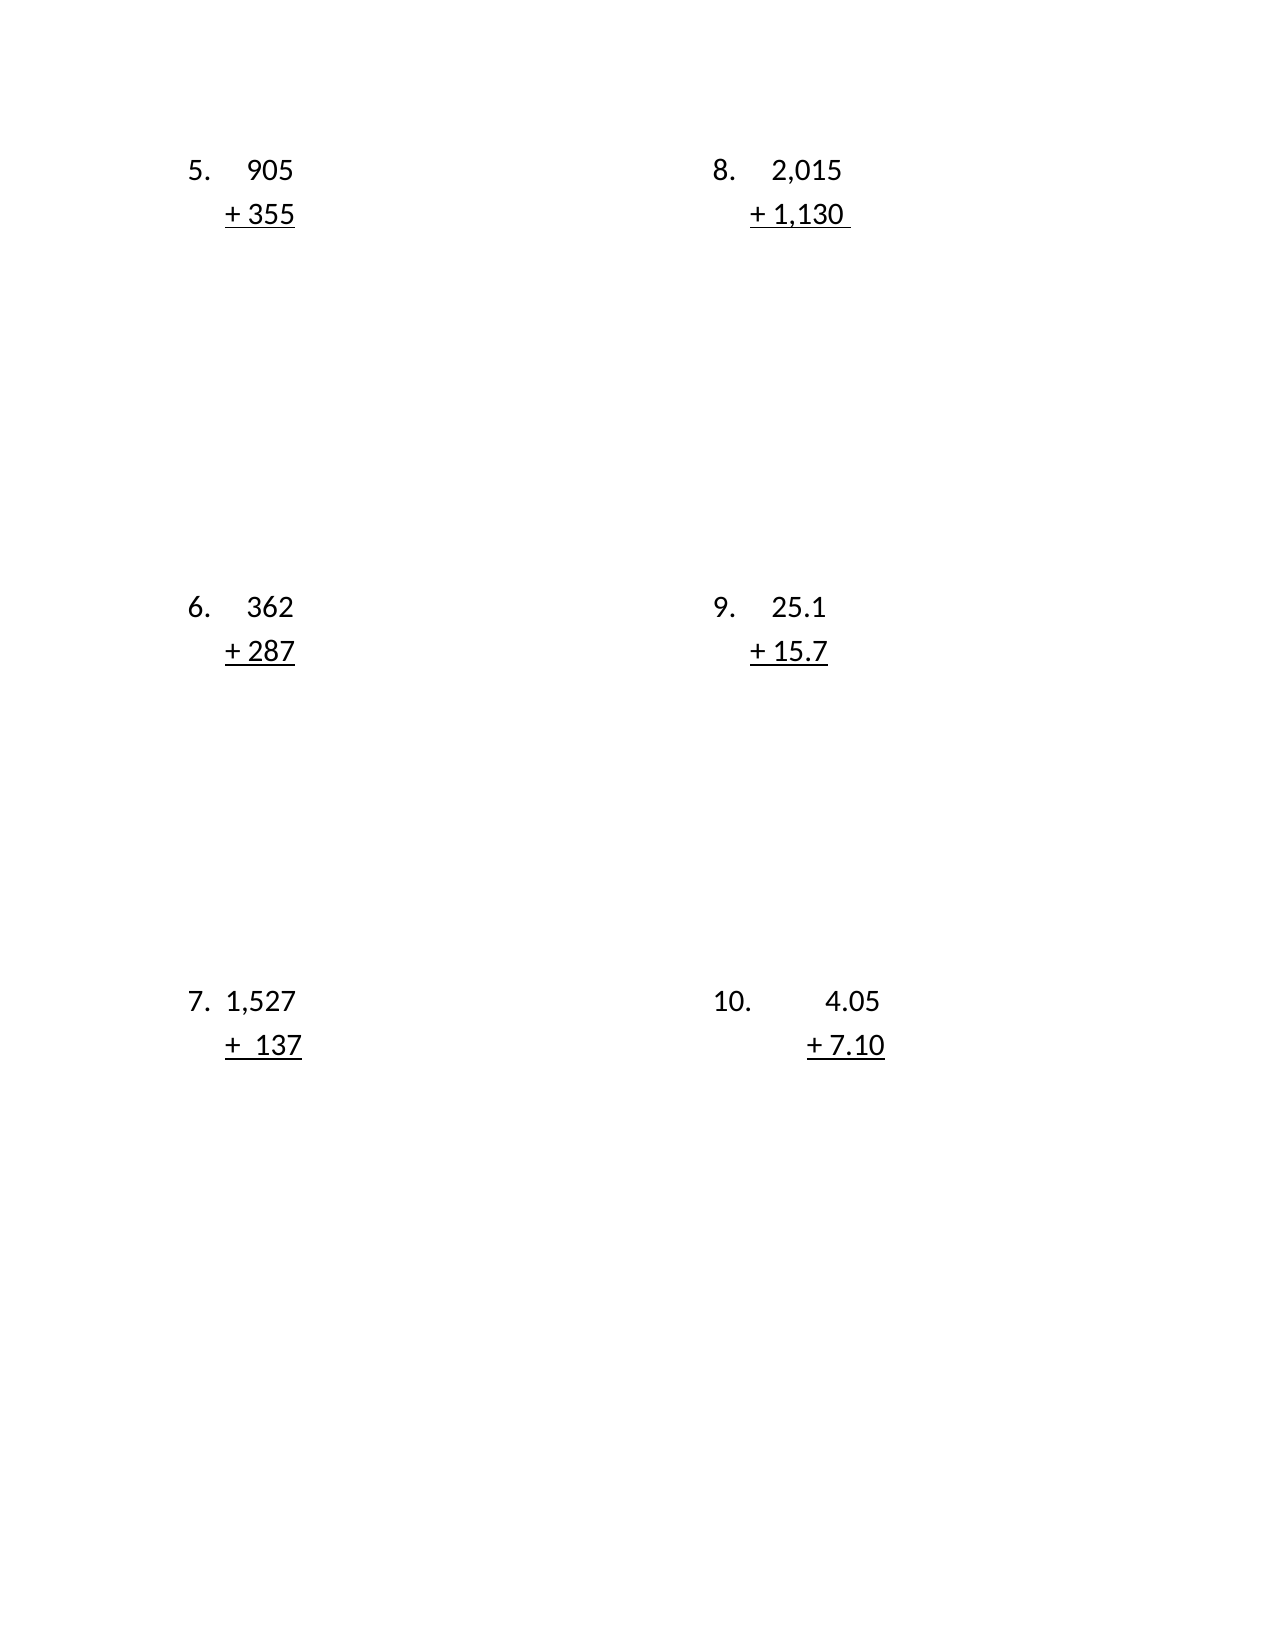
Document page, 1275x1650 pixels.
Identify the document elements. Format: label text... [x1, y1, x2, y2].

list + 15.7 [750, 631, 1125, 669]
list 2,015 [712, 150, 1125, 188]
list + 355 [225, 194, 600, 232]
list 25.1 [712, 587, 1125, 626]
list 905 [187, 150, 600, 188]
list + 1,130 [750, 194, 1125, 232]
list + 7.10 [750, 1025, 1125, 1063]
list + 137 [225, 1025, 600, 1063]
list 1,527 [187, 981, 600, 1019]
list 362 [187, 587, 600, 626]
list 4.05 [712, 981, 1125, 1019]
list + 287 [225, 631, 600, 669]
